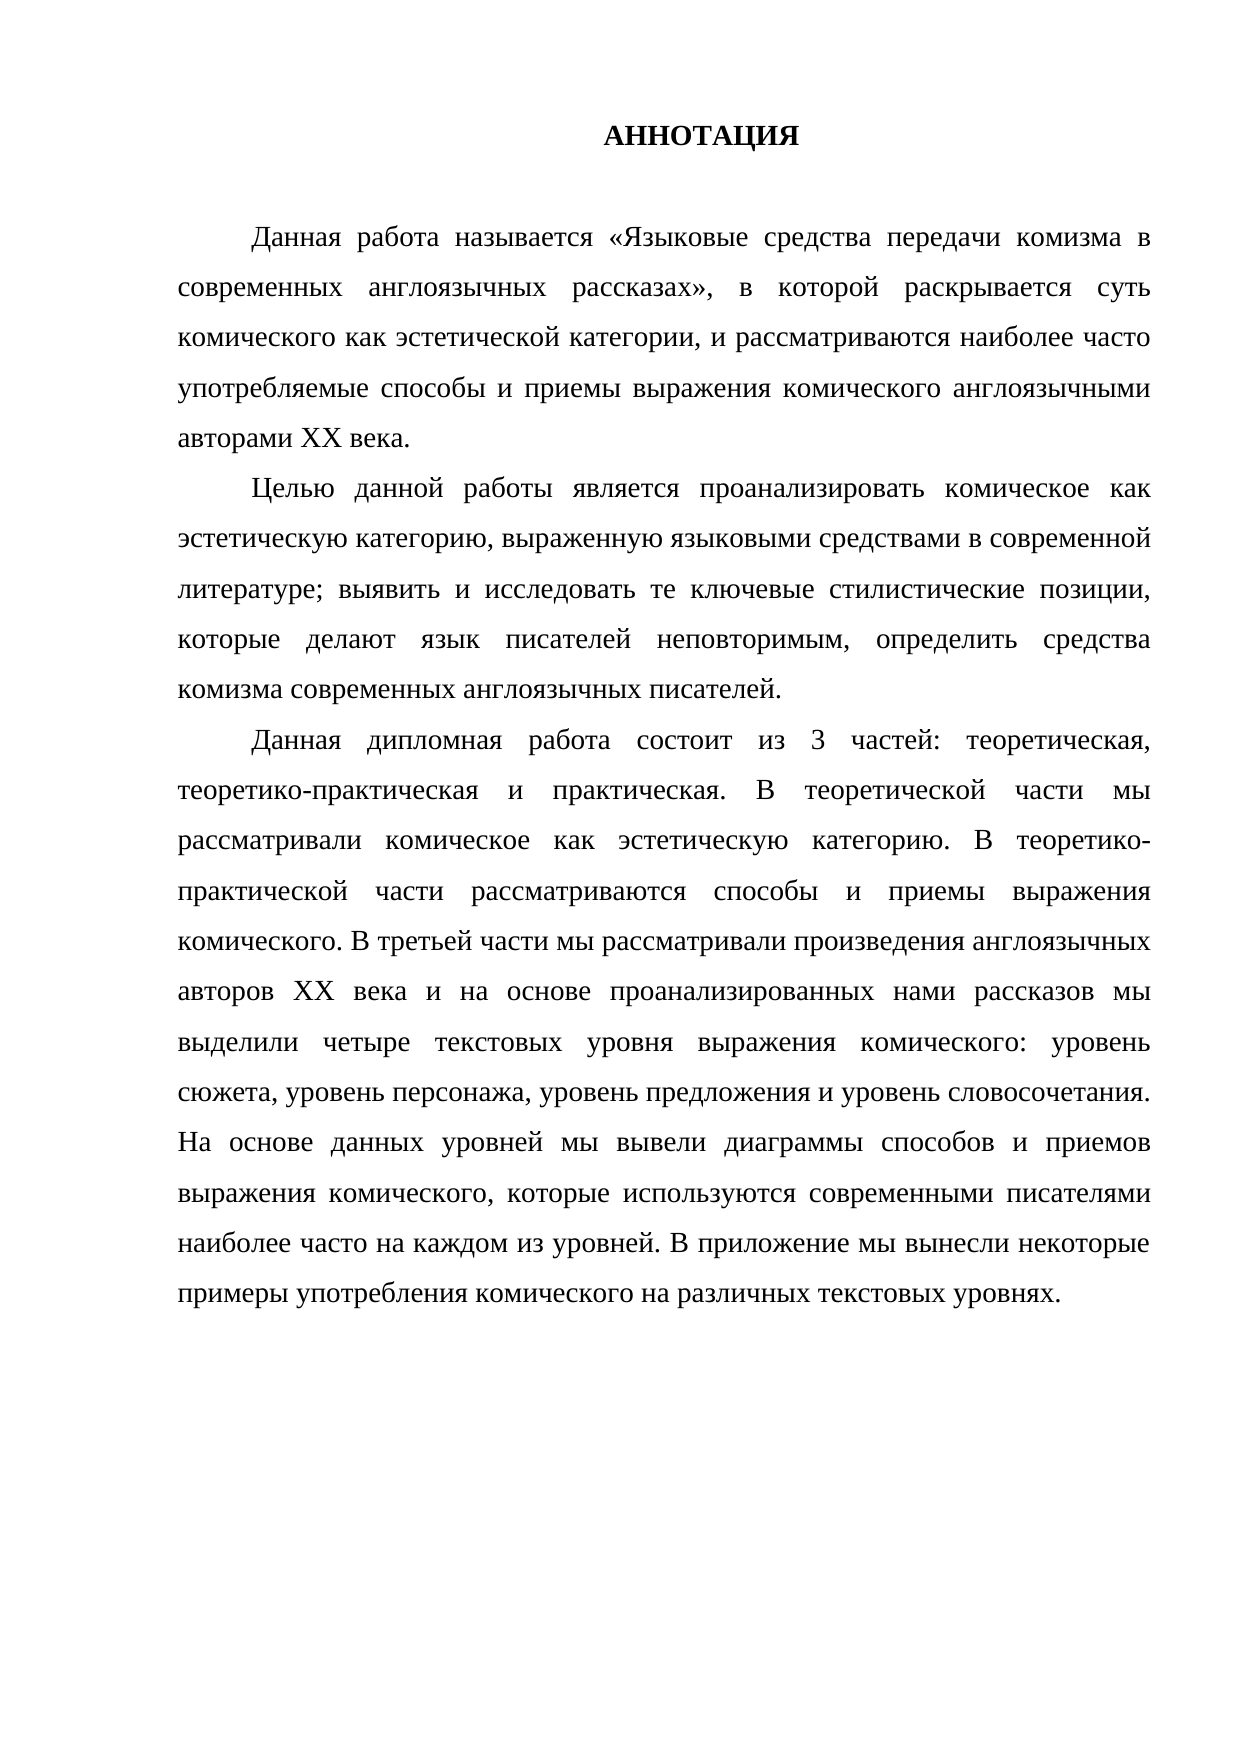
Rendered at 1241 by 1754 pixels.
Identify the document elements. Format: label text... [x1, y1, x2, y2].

text Данная дипломная работа состоит из 3 частей: теоретическая, теоретико-практическая и практическая. В теоретической части мы рассматривали комическое как эстетическую категорию. В теоретико-практической части рассматриваются способы и приемы выражения комического. В третьей части мы рассматривали произведения англоязычных авторов ХХ века и на основе проанализированных нами рассказов мы выделили четыре текстовых уровня выражения комического: уровень сюжета, уровень персонажа, уровень предложения и уровень словосочетания. На основе данных уровней мы вывели диаграммы способов и приемов выражения комического, которые используются современными писателями наиболее часто на каждом из уровней. В приложение мы вынесли некоторые примеры употребления комического на различных текстовых уровнях. [177, 722, 1152, 1309]
text АННОТАЦИЯ [177, 118, 1152, 152]
text Целью данной работы является проанализировать комическое как эстетическую категорию, выраженную языковыми средствами в современной литературе; выявить и исследовать те ключевые стилистические позиции, которые делают язык писателей неповторимым, определить средства комизма современных англоязычных писателей. [177, 470, 1152, 705]
text Данная работа называется «Языковые средства передачи комизма в современных англоязычных рассказах», в которой раскрывается суть комического как эстетической категории, и рассматриваются наиболее часто употребляемые способы и приемы выражения комического англоязычными авторами ХХ века. [177, 219, 1152, 453]
